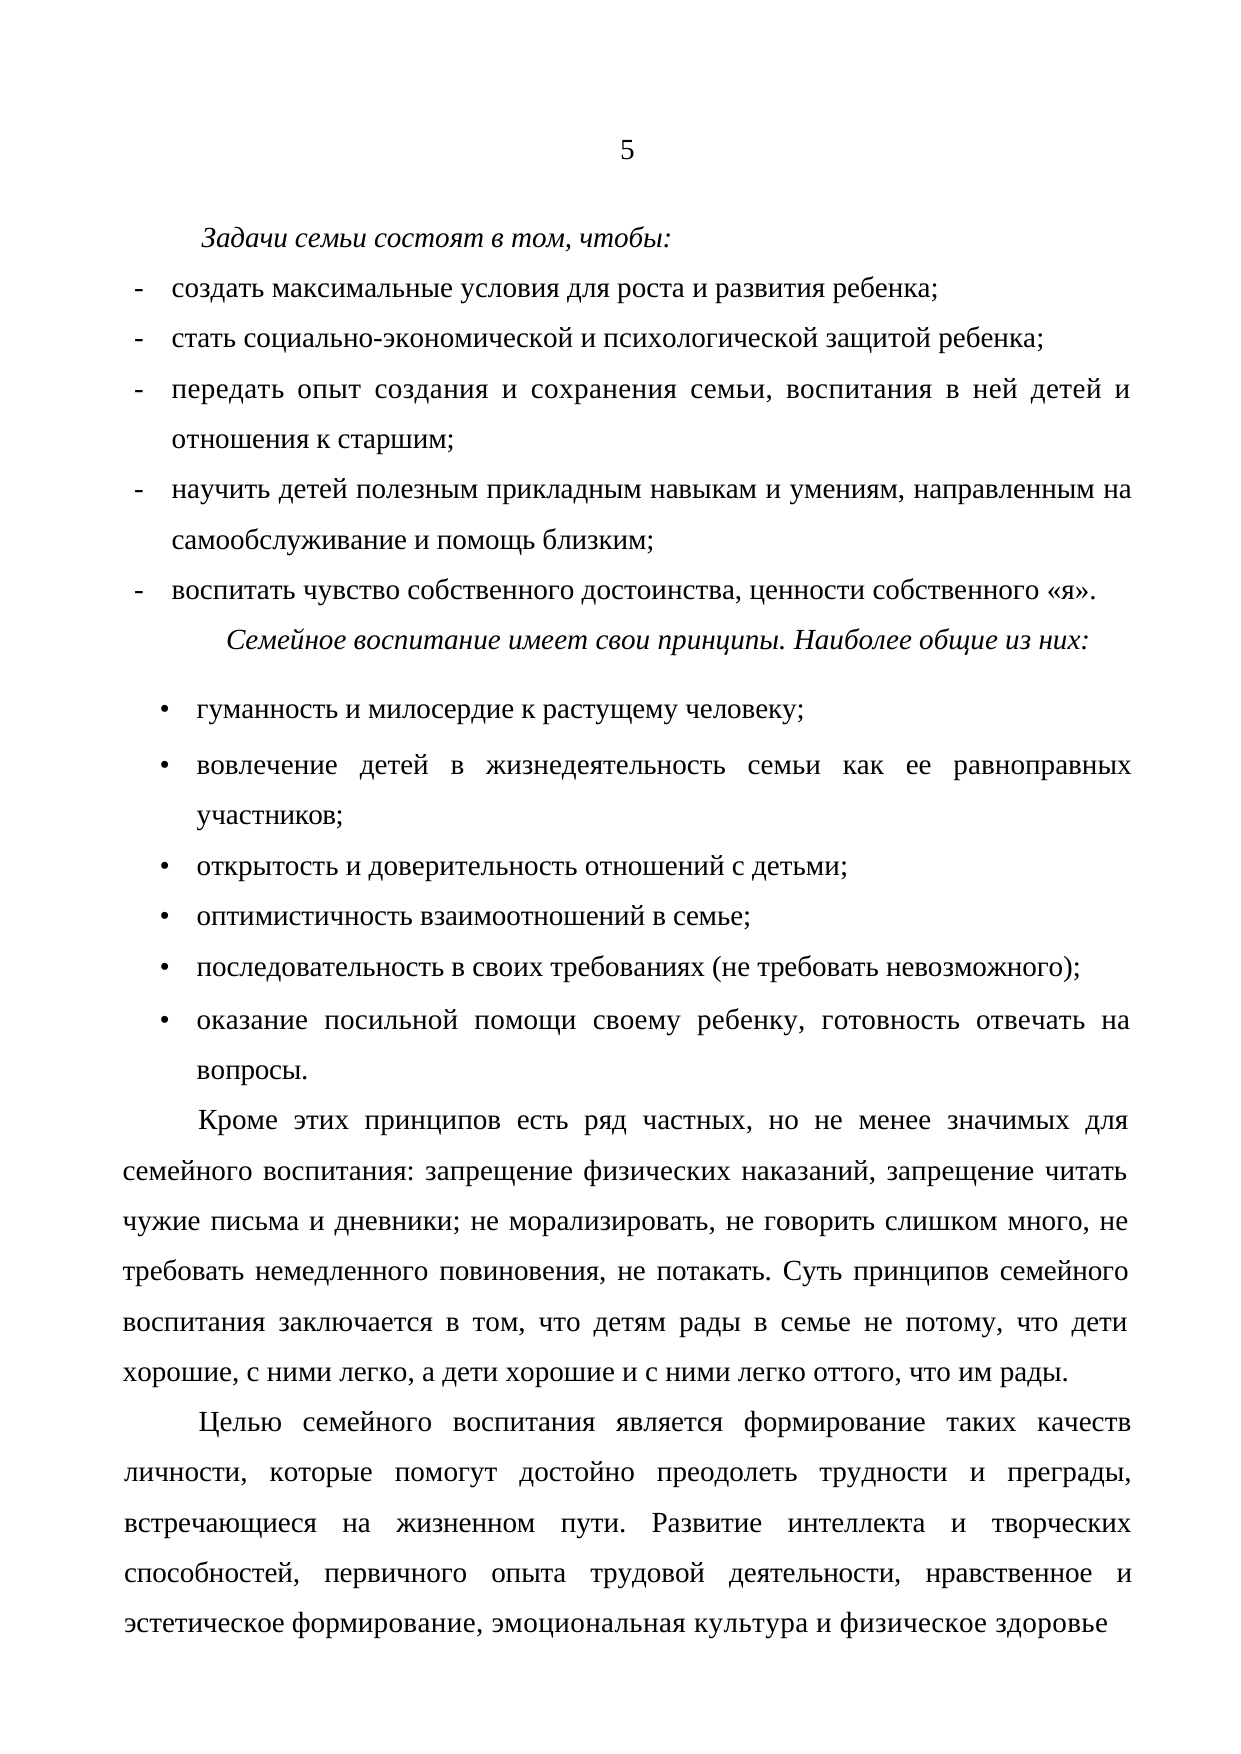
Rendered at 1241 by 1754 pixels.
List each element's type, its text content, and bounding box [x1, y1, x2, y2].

list научить детей полезным прикладным навыкам и умениям, направленным на самообслуживание и помощь близким; [134, 472, 1132, 555]
text Задачи семьи состоят в том, чтобы: [201, 220, 1132, 253]
list стать социально-экономической и психологической защитой ребенка; [134, 321, 1132, 354]
list последовательность в своих требованиях (не требовать невозможного); [159, 949, 1132, 982]
text 5 [122, 119, 1132, 169]
list оптимистичность взаимоотношений в семье; [159, 898, 1132, 932]
list оказание посильной помощи своему ребенку, готовность отвечать на вопросы. [159, 1002, 1132, 1086]
list открытость и доверительность отношений с детьми; [159, 848, 1132, 881]
list вовлечение детей в жизнедеятельность семьи как ее равноправных участников; [159, 747, 1132, 831]
list воспитать чувство собственного достоинства, ценности собственного «я». [134, 572, 1132, 606]
list передать опыт создания и сохранения семьи, воспитания в ней детей и отношения к старшим; [134, 371, 1132, 455]
text Кроме этих принципов есть ряд частных, но не менее значимых для семейного воспитания: запрещение физических наказаний, запрещение читать чужие письма и дневники; не морализировать, не говорить слишком много, не требовать немедленного повиновения, не потакать. Суть принципов семейного воспитания заключается в том, что детям рады в семье не потому, что дети хорошие, с ними легко, а дети хорошие и с ними легко оттого, что им рады. [122, 1102, 1129, 1387]
list гуманность и милосердие к растущему человеку; [159, 691, 1132, 725]
text Семейное воспитание имеет свои принципы. Наиболее общие из них: [171, 622, 1132, 656]
list создать максимальные условия для роста и развития ребенка; [134, 270, 1132, 304]
text Целью семейного воспитания является формирование таких качеств личности, которые помогут достойно преодолеть трудности и преграды, встречающиеся на жизненном пути. Развитие интеллекта и творческих способностей, первичного опыта трудовой деятельности, нравственное и эстетическое формирование, эмоциональная культура и физическое здоровье [124, 1404, 1132, 1639]
